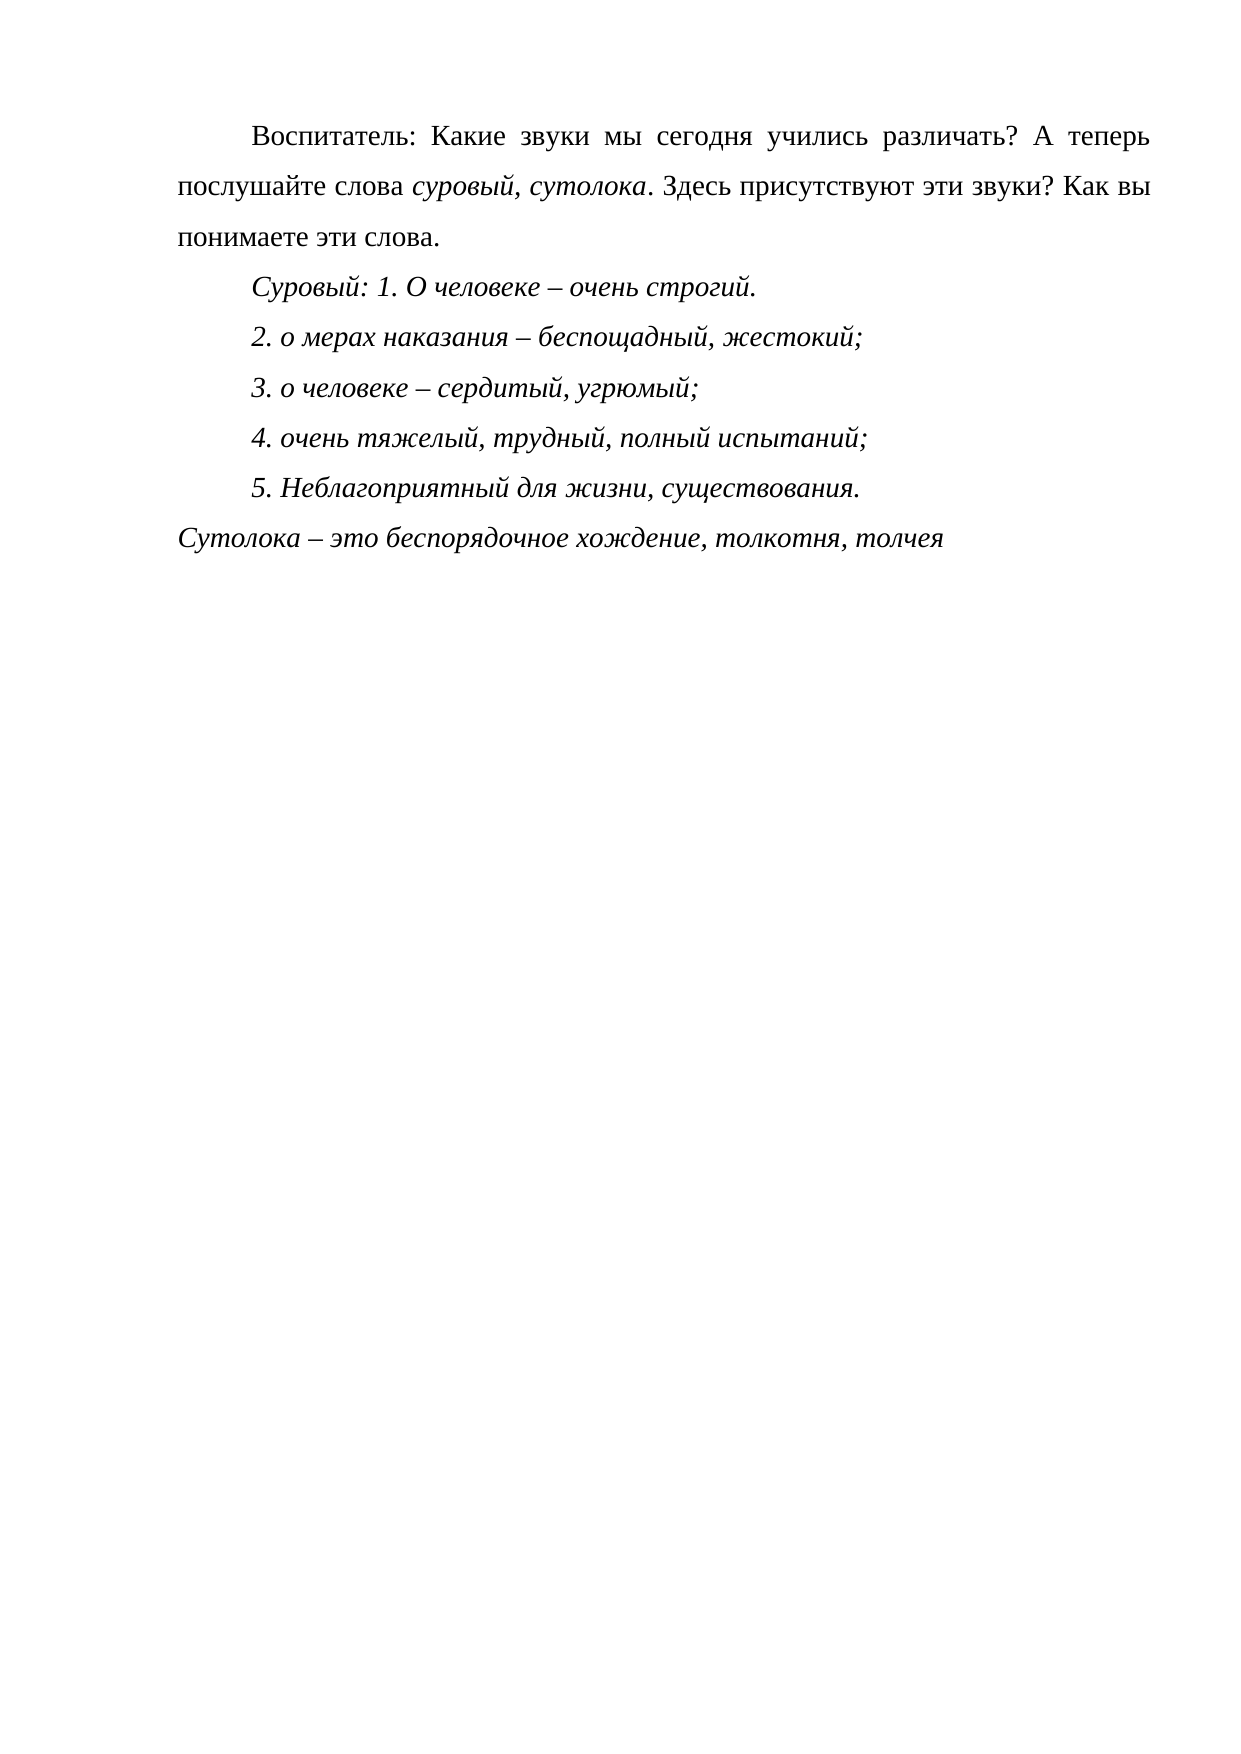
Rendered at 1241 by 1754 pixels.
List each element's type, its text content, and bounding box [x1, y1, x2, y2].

text Суровый: 1. О человеке – очень строгий. [177, 269, 1152, 303]
text 3. о человеке – сердитый, угрюмый; [177, 370, 1152, 403]
text 2. о мерах наказания – беспощадный, жестокий; [177, 319, 1152, 353]
text 5. Неблагоприятный для жизни, существования. [177, 470, 1152, 504]
text Воспитатель: Какие звуки мы сегодня учились различать? А теперь послушайте слова суровый, сутолока. Здесь присутствуют эти звуки? Как вы понимаете эти слова. [177, 118, 1152, 252]
text 4. очень тяжелый, трудный, полный испытаний; [177, 420, 1152, 453]
text Сутолока – это беспорядочное хождение, толкотня, толчея [177, 521, 1152, 554]
